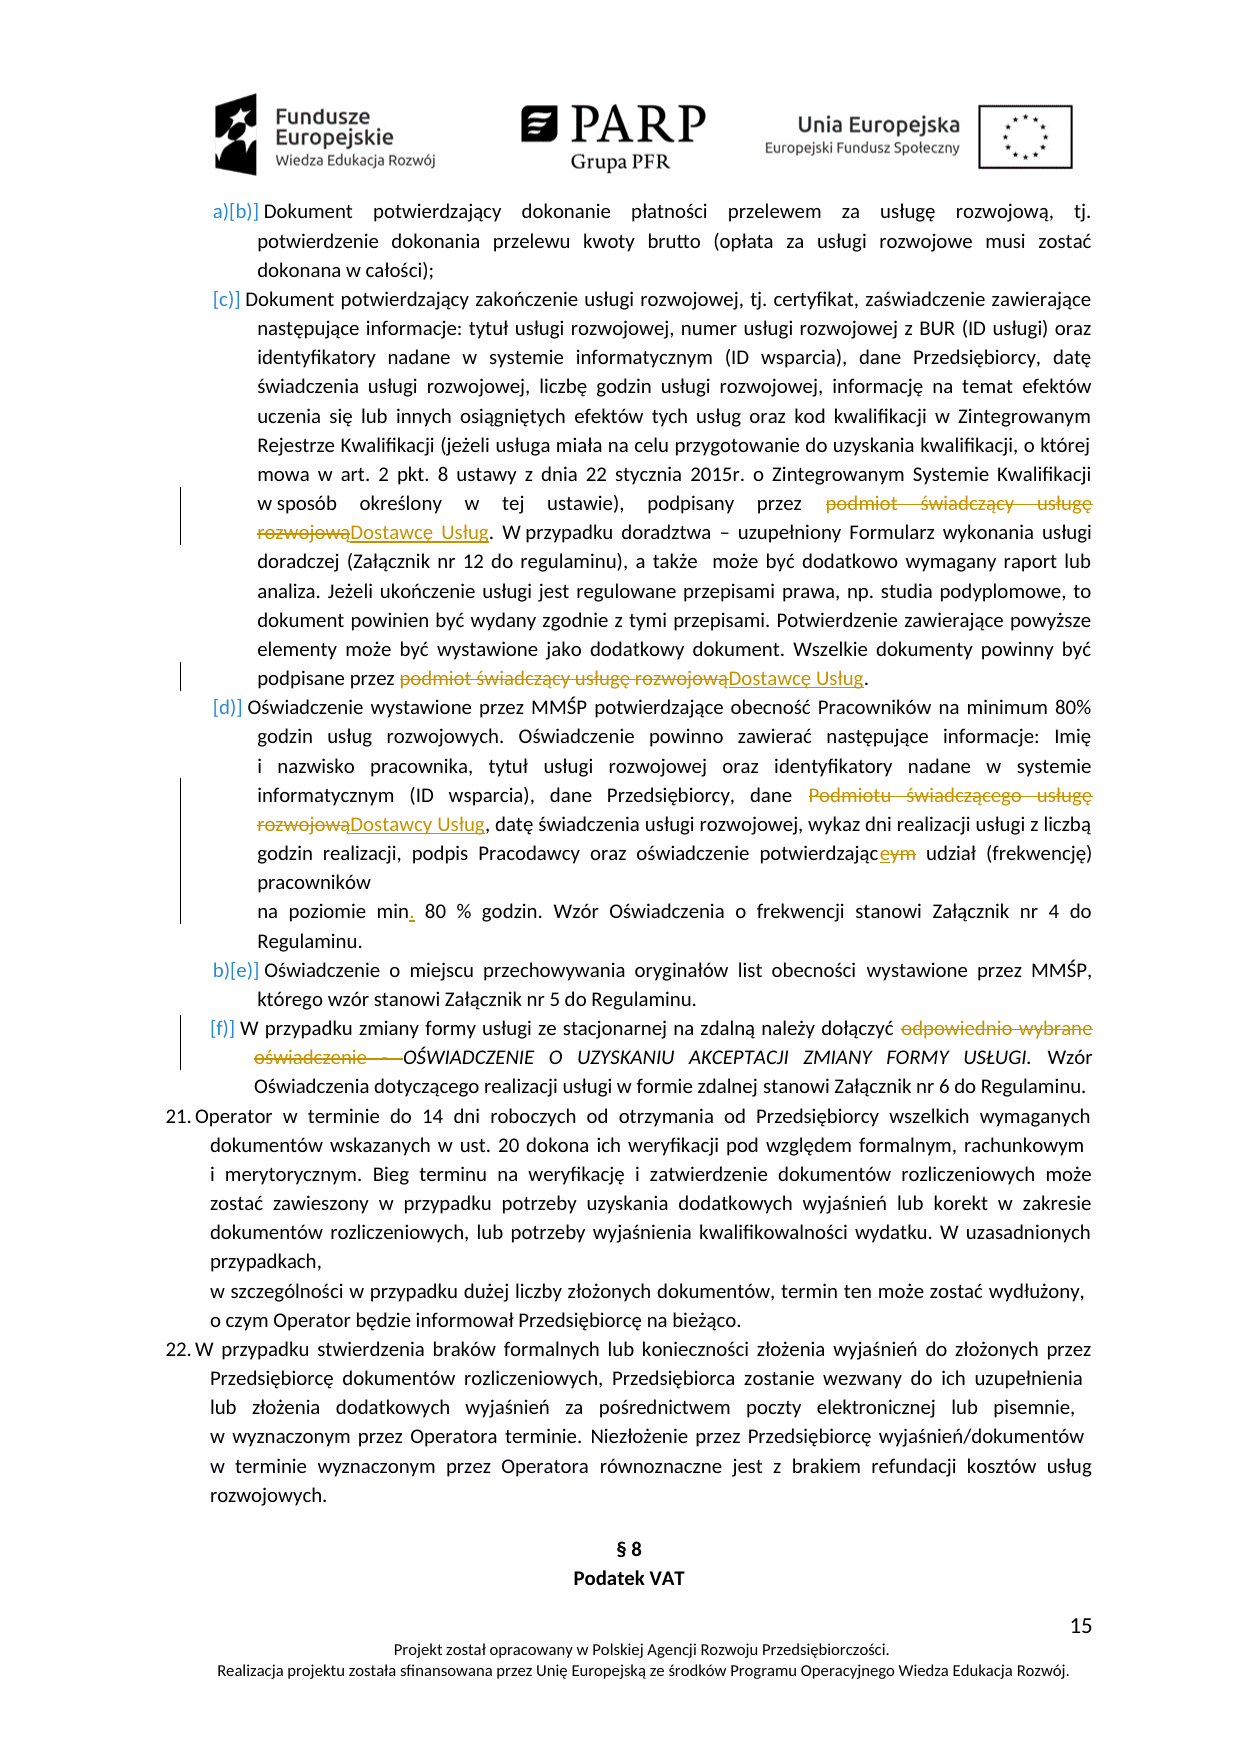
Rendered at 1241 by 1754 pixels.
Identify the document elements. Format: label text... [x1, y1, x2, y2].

list Dokument potwierdzający zakończenie usługi rozwojowej, tj. certyfikat, zaświadczenie zawierające następujące informacje: tytuł usługi rozwojowej, numer usługi rozwojowej z BUR (ID usługi) oraz identyfikatory nadane w systemie informatycznym (ID wsparcia), dane Przedsiębiorcy, datę świadczenia usługi rozwojowej, liczbę godzin usługi rozwojowej, informację na temat efektów uczenia się lub innych osiągniętych efektów tych usług oraz kod kwalifikacji w Zintegrowanym Rejestrze Kwalifikacji (jeżeli usługa miała na celu przygotowanie do uzyskania kwalifikacji, o której mowa w art. 2 pkt. 8 ustawy z dnia 22 stycznia 2015r. o Zintegrowanym Systemie Kwalifikacji w sposób określony w tej ustawie), podpisany przez . W przypadku doradztwa – uzupełniony Formularz wykonania usługi doradczej (Załącznik nr 12 do regulaminu), a także może być dodatkowo wymagany raport lub analiza. Jeżeli ukończenie usługi jest regulowane przepisami prawa, np. studia podyplomowe, to dokument powinien być wydany zgodnie z tymi przepisami. Potwierdzenie zawierające powyższe elementy może być wystawione jako dodatkowy dokument. Wszelkie dokumenty powinny być podpisane przez . [213, 286, 1092, 691]
list Operator w terminie do 14 dni roboczych od otrzymania od Przedsiębiorcy wszelkich wymaganych dokumentów wskazanych w ust. 20 dokona ich weryfikacji pod względem formalnym, rachunkowym i merytorycznym. Bieg terminu na weryfikację i zatwierdzenie dokumentów rozliczeniowych może zostać zawieszony w przypadku potrzeby uzyskania dodatkowych wyjaśnień lub korekt w zakresie dokumentów rozliczeniowych, lub potrzeby wyjaśnienia kwalifikowalności wydatku. W uzasadnionych przypadkach, w szczególności w przypadku dużej liczby złożonych dokumentów, termin ten może zostać wydłużony, o czym Operator będzie informował Przedsiębiorcę na bieżąco. [165, 1103, 1092, 1332]
list Oświadczenie wystawione przez MMŚP potwierdzające obecność Pracowników na minimum 80% godzin usług rozwojowych. Oświadczenie powinno zawierać następujące informacje: Imię i nazwisko pracownika, tytuł usługi rozwojowej oraz identyfikatory nadane w systemie informatycznym (ID wsparcia), dane Przedsiębiorcy, dane , datę świadczenia usługi rozwojowej, wykaz dni realizacji usługi z liczbą godzin realizacji, podpis Pracodawcy oraz oświadczenie potwierdzając udział (frekwencję) pracowników na poziomie min 80 % godzin. Wzór Oświadczenia o frekwencji stanowi Załącznik nr 4 do Regulaminu. [213, 694, 1092, 953]
list Oświadczenie o miejscu przechowywania oryginałów list obecności wystawione przez MMŚP, którego wzór stanowi Załącznik nr 5 do Regulaminu. [213, 957, 1092, 1012]
picture [194, 70, 1093, 199]
list W przypadku zmiany formy usługi ze stacjonarnej na zdalną należy dołączyć OŚWIADCZENIE O UZYSKANIU AKCEPTACJI ZMIANY FORMY USŁUGI. Wzór Oświadczenia dotyczącego realizacji usługi w formie zdalnej stanowi Załącznik nr 6 do Regulaminu. [210, 1015, 1092, 1099]
list Dokument potwierdzający dokonanie płatności przelewem za usługę rozwojową, tj. potwierdzenie dokonania przelewu kwoty brutto (opłata za usługi rozwojowe musi zostać dokonana w całości); [213, 199, 1092, 282]
text § 8 Podatek VAT [165, 1536, 1092, 1591]
list W przypadku stwierdzenia braków formalnych lub konieczności złożenia wyjaśnień do złożonych przez Przedsiębiorcę dokumentów rozliczeniowych, Przedsiębiorca zostanie wezwany do ich uzupełnienia lub złożenia dodatkowych wyjaśnień za pośrednictwem poczty elektronicznej lub pisemnie, w wyznaczonym przez Operatora terminie. Niezłożenie przez Przedsiębiorcę wyjaśnień/dokumentów w terminie wyznaczonym przez Operatora równoznaczne jest z brakiem refundacji kosztów usług rozwojowych. [165, 1336, 1092, 1507]
